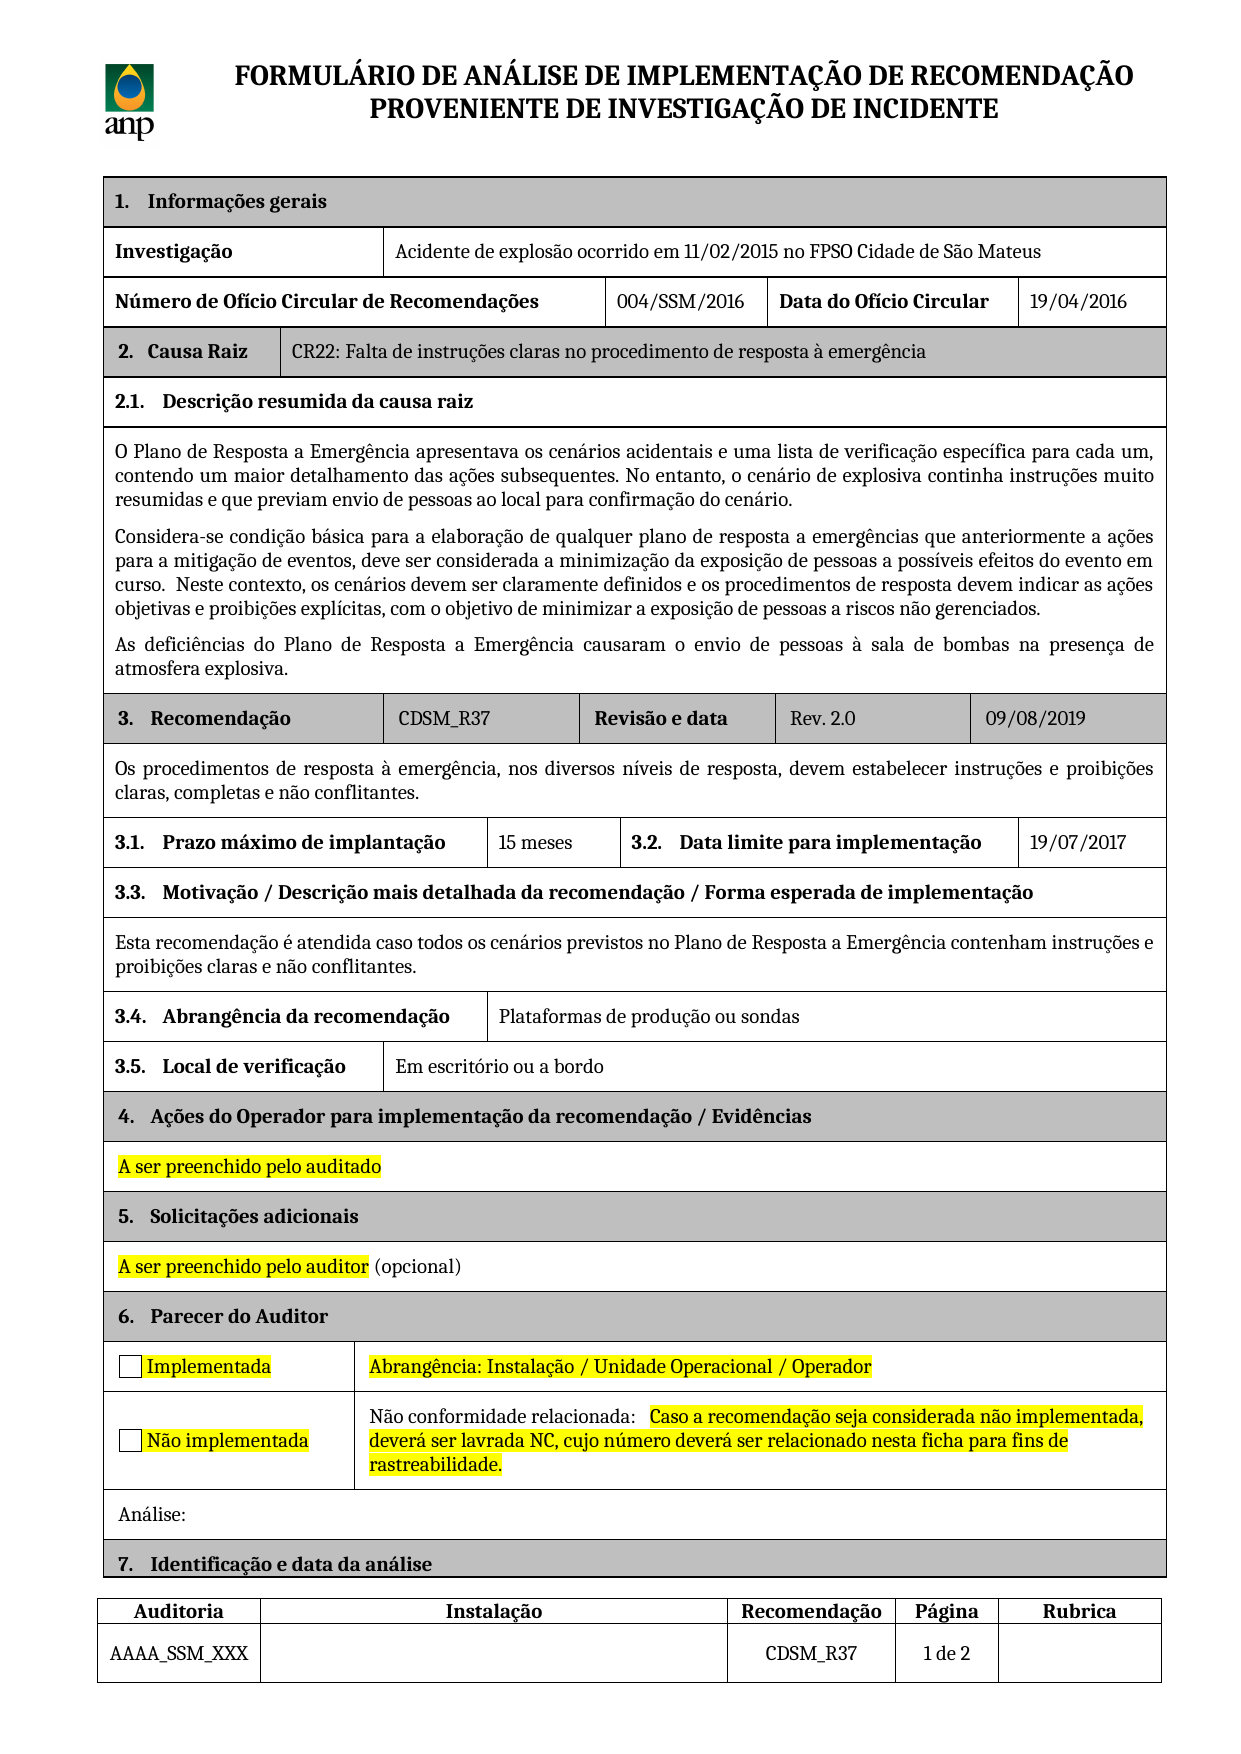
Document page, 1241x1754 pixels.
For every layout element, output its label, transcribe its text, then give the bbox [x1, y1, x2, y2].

table_header Informações gerais [104, 178, 1166, 226]
table_cell 15 meses [488, 818, 620, 867]
table_cell Investigação [104, 228, 383, 276]
table_cell Análise: [104, 1490, 1166, 1539]
table_cell Revisão e data [580, 694, 775, 743]
table_cell Acidente de explosão ocorrido em 11/02/2015 no FPSO Cidade de São Mateus [384, 228, 1166, 276]
table_cell 09/08/2019 [971, 694, 1166, 743]
table_cell 19/07/2017 [1019, 818, 1166, 867]
table_cell Implementada [104, 1342, 354, 1391]
table_cell Solicitações adicionais [104, 1192, 1166, 1241]
table_cell Rev. 2.0 [776, 694, 970, 743]
table_cell Local de verificação [104, 1042, 383, 1091]
table_cell Os procedimentos de resposta à emergência, nos diversos níveis de resposta, devem estabelecer instruções e proibições claras, completas e não conflitantes. [104, 744, 1166, 817]
table_cell Abrangência da recomendação [104, 992, 487, 1041]
table_cell Número de Ofício Circular de Recomendações [104, 278, 605, 326]
table_cell Não conformidade relacionada: Caso a recomendação seja considerada não implementada, deverá ser lavrada NC, cujo número deverá ser relacionado nesta ficha para fins de rastreabilidade. [355, 1392, 1166, 1489]
table_cell Identificação e data da análise [104, 1540, 1166, 1576]
table_cell Ações do Operador para implementação da recomendação / Evidências [104, 1092, 1166, 1141]
table_cell A ser preenchido pelo auditor (opcional) [104, 1242, 1166, 1291]
picture [100, 59, 160, 148]
table_cell 004/SSM/2016 [606, 278, 767, 326]
table_cell 19/04/2016 [1019, 278, 1166, 326]
table_cell CR22: Falta de instruções claras no procedimento de resposta à emergência [281, 328, 1166, 376]
table_cell Descrição resumida da causa raiz [104, 378, 1166, 426]
table_cell Data limite para implementação [621, 818, 1018, 867]
table_cell Esta recomendação é atendida caso todos os cenários previstos no Plano de Resposta a Emergência contenham instruções e proibições claras e não conflitantes. [104, 918, 1166, 991]
table_cell O Plano de Resposta a Emergência apresentava os cenários acidentais e uma lista de verificação específica para cada um, contendo um maior detalhamento das ações subsequentes. No entanto, o cenário de explosiva continha instruções muito resumidas e que previam envio de pessoas ao local para confirmação do cenário. Considera-se condição básica para a elaboração de qualquer plano de resposta a emergências que anteriormente a ações para a mitigação de eventos, deve ser considerada a minimização da exposição de pessoas a possíveis efeitos do evento em curso. Neste contexto, os cenários devem ser claramente definidos e os procedimentos de resposta devem indicar as ações objetivas e proibições explícitas, com o objetivo de minimizar a exposição de pessoas a riscos não gerenciados. As deficiências do Plano de Resposta a Emergência causaram o envio de pessoas à sala de bombas na presença de atmosfera explosiva. [104, 428, 1166, 693]
table_cell Causa Raiz [104, 328, 280, 376]
table_cell CDSM_R37 [384, 694, 579, 743]
table_cell Motivação / Descrição mais detalhada da recomendação / Forma esperada de implementação [104, 868, 1166, 917]
table_cell Recomendação [104, 694, 383, 743]
table_cell Plataformas de produção ou sondas [488, 992, 1166, 1041]
table_cell A ser preenchido pelo auditado [104, 1142, 1166, 1191]
table_cell Prazo máximo de implantação [104, 818, 487, 867]
table_cell Parecer do Auditor [104, 1292, 1166, 1341]
table_cell Em escritório ou a bordo [384, 1042, 1166, 1091]
table_cell Não implementada [104, 1392, 354, 1489]
table_cell Abrangência: Instalação / Unidade Operacional / Operador [355, 1342, 1166, 1391]
table_cell Data do Ofício Circular [768, 278, 1018, 326]
